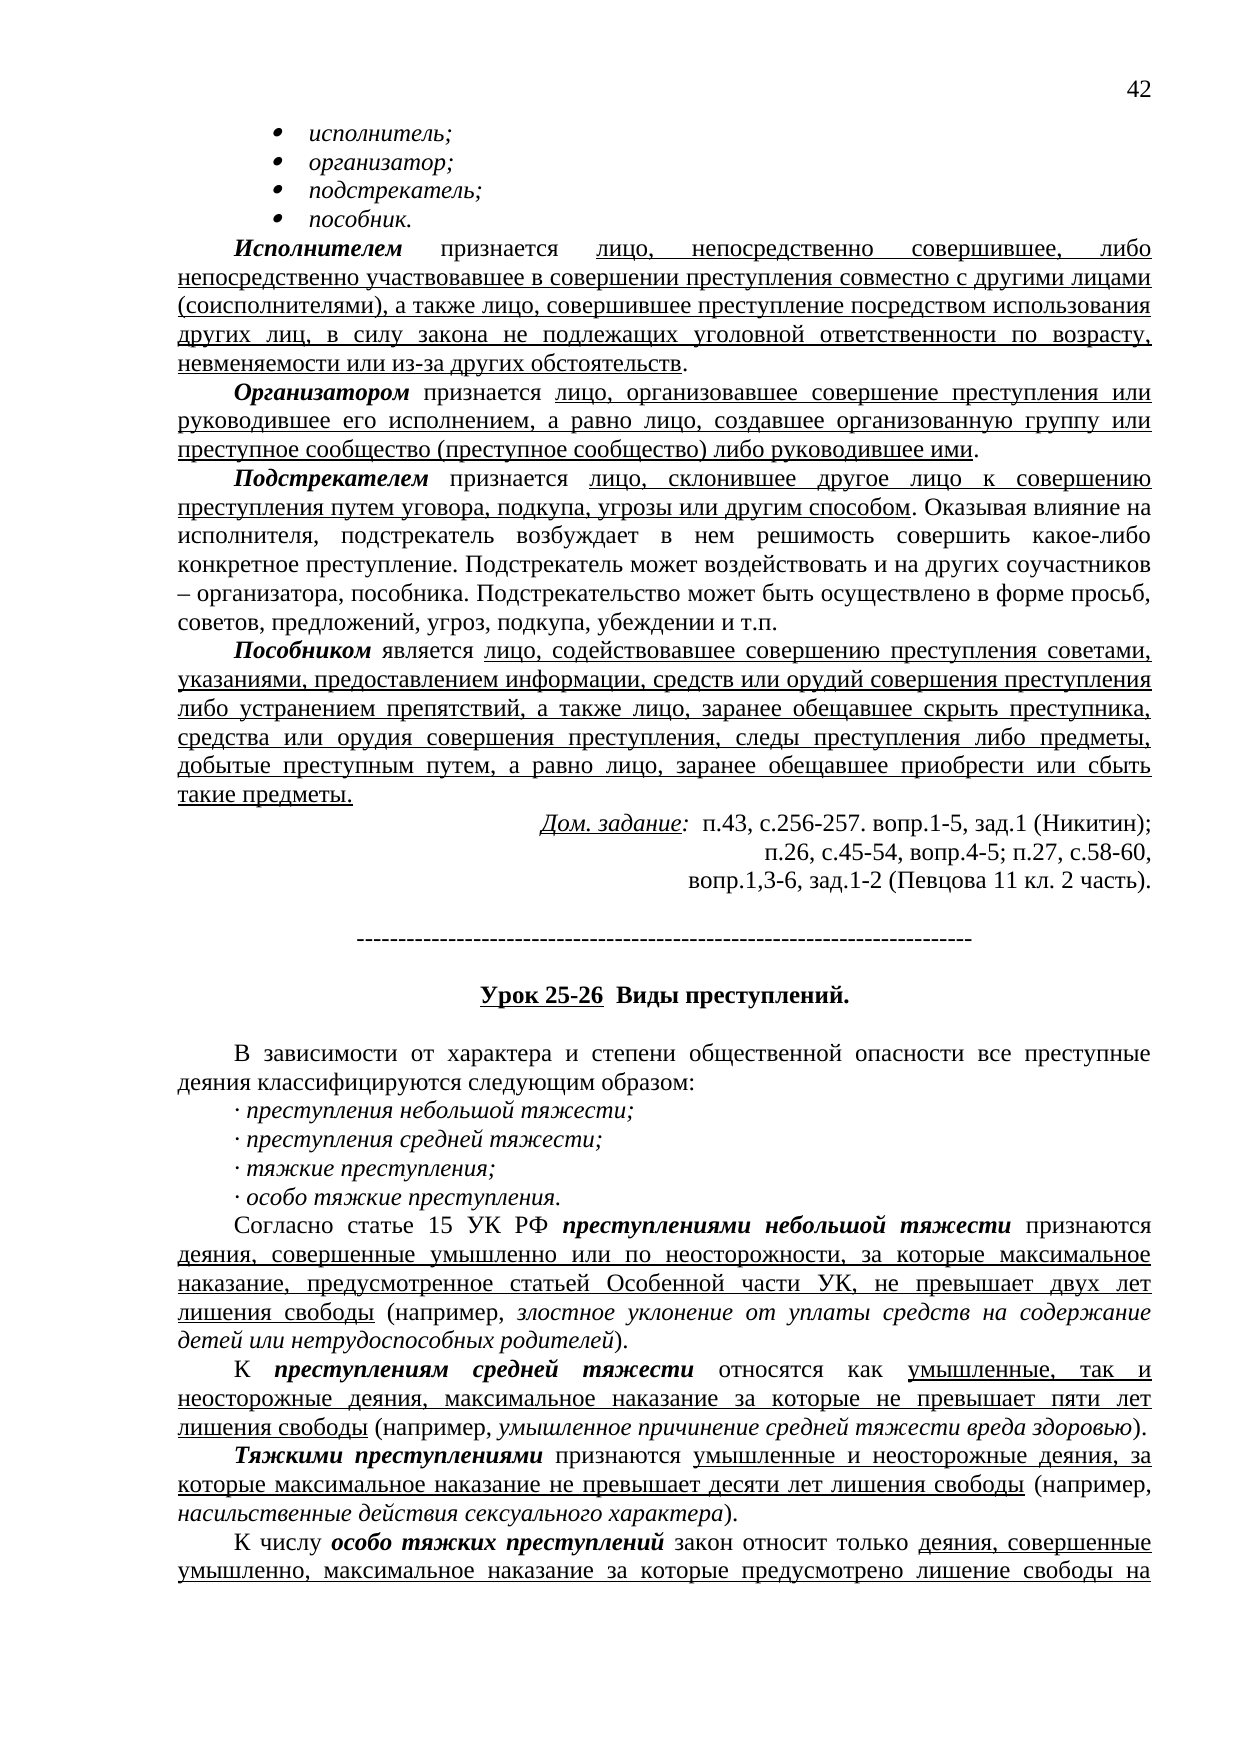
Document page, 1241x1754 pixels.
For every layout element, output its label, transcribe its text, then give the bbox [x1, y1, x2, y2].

list исполнитель; [271, 118, 1152, 147]
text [177, 1527, 1152, 1584]
text Пособником является лицо, содействовавшее совершению преступления советами, указаниями, предоставлением информации, средств или орудий совершения преступления либо устранением препятствий, а также лицо, заранее обещавшее скрыть преступника, средства или орудия совершения преступления, следы преступления либо предметы, добытые преступным путем, а равно лицо, заранее обещавшее приобрести или сбыть такие предметы. [177, 691, 1152, 776]
text Дом. задание: п.43, с.256-257. вопр.1-5, зад.1 (Никитин); [177, 808, 1152, 837]
text К преступлениям средней тяжести относятся как умышленные, так и неосторожные деяния, максимальное наказание за которые не превышает пяти лет лишения свободы (например, умышленное причинение средней тяжести вреда здоровью). [177, 1409, 1152, 1441]
text Согласно статье 15 УК РФ преступлениями небольшой тяжести признаются деяния, совершенные умышленно или по неосторожности, за которые максимальное наказание, предусмотренное статьей Особенной части УК, не превышает двух лет лишения свободы (например, злостное уклонение от уплаты средств на содержание детей или нетрудоспособных родителей). [177, 1294, 1152, 1354]
text Пособником является лицо, содействовавшее совершению преступления советами, указаниями, предоставлением информации, средств или орудий совершения преступления либо устранением препятствий, а также лицо, заранее обещавшее скрыть преступника, средства или орудия совершения преступления, следы преступления либо предметы, добытые преступным путем, а равно лицо, заранее обещавшее приобрести или сбыть такие предметы. [177, 777, 1152, 808]
text К преступлениям средней тяжести относятся как умышленные, так и неосторожные деяния, максимальное наказание за которые не превышает пяти лет лишения свободы (например, умышленное причинение средней тяжести вреда здоровью). [177, 1354, 1152, 1408]
text -------------------------------------------------------------------------- [177, 923, 1152, 952]
list подстрекатель; [271, 176, 1152, 204]
text Исполнителем признается лицо, непосредственно совершившее, либо непосредственно участвовавшее в совершении преступления совместно с другими лицами (соисполнителями), а также лицо, совершившее преступление посредством использования других лиц, в силу закона не подлежащих уголовной ответственности по возрасту, невменяемости или из-за других обстоятельств. [177, 288, 1152, 344]
text Исполнителем признается лицо, непосредственно совершившее, либо непосредственно участвовавшее в совершении преступления совместно с другими лицами (соисполнителями), а также лицо, совершившее преступление посредством использования других лиц, в силу закона не подлежащих уголовной ответственности по возрасту, невменяемости или из-за других обстоятельств. [177, 233, 1152, 287]
text Подстрекателем признается лицо, склонившее другое лицо к совершению преступления путем уговора, подкупа, угрозы или другим способом. Оказывая влияние на исполнителя, подстрекатель возбуждает в нем решимость совершить какое-либо конкретное преступление. Подстрекатель может воздействовать и на других соучастников – организатора, пособника. Подстрекательство может быть осуществлено в форме просьб, советов, предложений, угроз, подкупа, убеждении и т.п. [177, 463, 1152, 636]
text · преступления средней тяжести; [177, 1124, 1152, 1153]
text Тяжкими преступлениями признаются умышленные и неосторожные деяния, за которые максимальное наказание не превышает десяти лет лишения свободы (например, насильственные действия сексуального характера). [177, 1441, 1152, 1527]
text Согласно статье 15 УК РФ преступлениями небольшой тяжести признаются деяния, совершенные умышленно или по неосторожности, за которые максимальное наказание, предусмотренное статьей Особенной части УК, не превышает двух лет лишения свободы (например, злостное уклонение от уплаты средств на содержание детей или нетрудоспособных родителей). [177, 1211, 1152, 1293]
text п.26, с.45-54, вопр.4-5; п.27, с.58-60, [177, 837, 1152, 866]
text · тяжкие преступления; [177, 1153, 1152, 1182]
text Урок 25-26 Виды преступлений. [177, 981, 1152, 1009]
text В зависимости от характера и степени общественной опасности все преступные деяния классифицируются следующим образом: [177, 1038, 1152, 1096]
text Пособником является лицо, содействовавшее совершению преступления советами, указаниями, предоставлением информации, средств или орудий совершения преступления либо устранением препятствий, а также лицо, заранее обещавшее скрыть преступника, средства или орудия совершения преступления, следы преступления либо предметы, добытые преступным путем, а равно лицо, заранее обещавшее приобрести или сбыть такие предметы. [177, 636, 1152, 689]
text Исполнителем признается лицо, непосредственно совершившее, либо непосредственно участвовавшее в совершении преступления совместно с другими лицами (соисполнителями), а также лицо, совершившее преступление посредством использования других лиц, в силу закона не подлежащих уголовной ответственности по возрасту, невменяемости или из-за других обстоятельств. [177, 346, 1152, 377]
list организатор; [271, 147, 1152, 176]
text · особо тяжкие преступления. [177, 1182, 1152, 1211]
list пособник. [271, 204, 1152, 233]
text Организатором признается лицо, организовавшее совершение преступления или руководившее его исполнением, а равно лицо, создавшее организованную группу или преступное сообщество (преступное сообщество) либо руководившее ими. [177, 432, 1152, 463]
text · преступления небольшой тяжести; [177, 1096, 1152, 1124]
text вопр.1,3-6, зад.1-2 (Певцова 11 кл. 2 часть). [177, 866, 1152, 894]
text Организатором признается лицо, организовавшее совершение преступления или руководившее его исполнением, а равно лицо, создавшее организованную группу или преступное сообщество (преступное сообщество) либо руководившее ими. [177, 377, 1152, 431]
